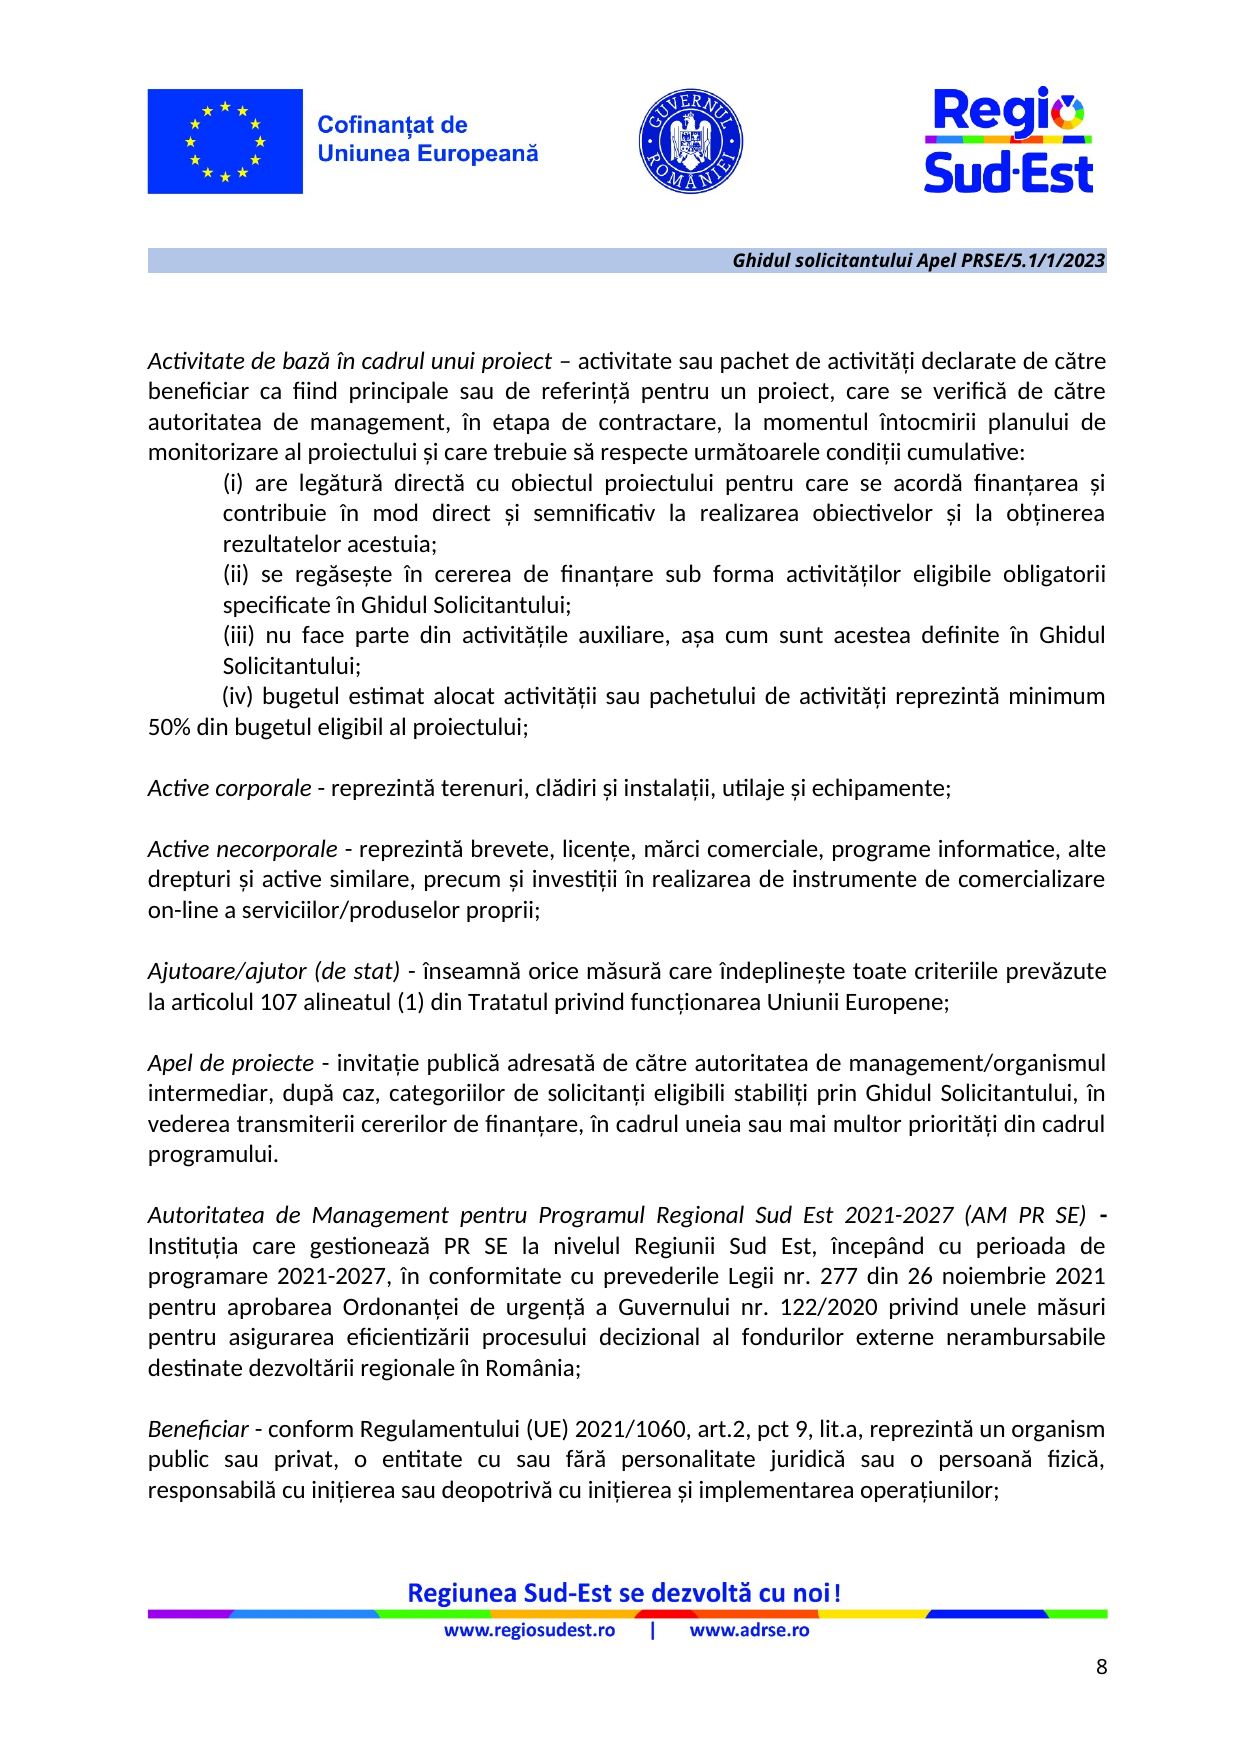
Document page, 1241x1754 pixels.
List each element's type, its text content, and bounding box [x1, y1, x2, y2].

text (iii) nu face parte din activitățile auxiliare, așa cum sunt acestea definite în Ghidul Solicitantului; [223, 619, 1107, 681]
text (i) are legătură directă cu obiectul proiectului pentru care se acordă finanțarea și contribuie în mod direct și semnificativ la realizarea obiectivelor și la obținerea rezultatelor acestuia; [223, 467, 1107, 558]
text Active corporale - reprezintă terenuri, clădiri și instalații, utilaje și echipamente; [148, 772, 1107, 803]
text Active necorporale - reprezintă brevete, licențe, mărci comerciale, programe informatice, alte drepturi și active similare, precum și investiții în realizarea de instrumente de comercializare on-line a serviciilor/produselor proprii; [148, 833, 1107, 925]
text (iv) bugetul estimat alocat activității sau pachetului de activități reprezintă minimum 50% din bugetul eligibil al proiectului; [148, 681, 1107, 742]
text Autoritatea de Management pentru Programul Regional Sud Est 2021-2027 (AM PR SE) - Instituția care gestionează PR SE la nivelul Regiunii Sud Est, începând cu perioada de programare 2021-2027, în conformitate cu prevederile Legii nr. 277 din 26 noiembrie 2021 pentru aprobarea Ordonanței de urgență a Guvernului nr. 122/2020 privind unele măsuri pentru asigurarea eficientizării procesului decizional al fondurilor externe nerambursabile destinate dezvoltării regionale în România; [148, 1199, 1107, 1382]
text Ajutoare/ajutor (de stat) - înseamnă orice măsură care îndeplineşte toate criteriile prevăzute la articolul 107 alineatul (1) din Tratatul privind funcţionarea Uniunii Europene; [148, 955, 1107, 1016]
text Beneficiar - conform Regulamentului (UE) 2021/1060, art.2, pct 9, lit.a, reprezintă un organism public sau privat, o entitate cu sau fără personalitate juridică sau o persoană fizică, responsabilă cu inițierea sau deopotrivă cu inițierea și implementarea operațiunilor; [148, 1413, 1107, 1504]
picture [147, 86, 1093, 195]
text Activitate de bază în cadrul unui proiect – activitate sau pachet de activități declarate de către beneficiar ca fiind principale sau de referință pentru un proiect, care se verifică de către autoritatea de management, în etapa de contractare, la momentul întocmirii planului de monitorizare al proiectului și care trebuie să respecte următoarele condiții cumulative: [148, 345, 1107, 467]
text (ii) se regăsește în cererea de finanțare sub forma activităților eligibile obligatorii specificate în Ghidul Solicitantului; [223, 558, 1107, 619]
picture [147, 1582, 1108, 1640]
text Apel de proiecte - invitație publică adresată de către autoritatea de management/organismul intermediar, după caz, categoriilor de solicitanți eligibili stabiliți prin Ghidul Solicitantului, în vederea transmiterii cererilor de finanțare, în cadrul uneia sau mai multor priorități din cadrul programului. [148, 1047, 1107, 1169]
